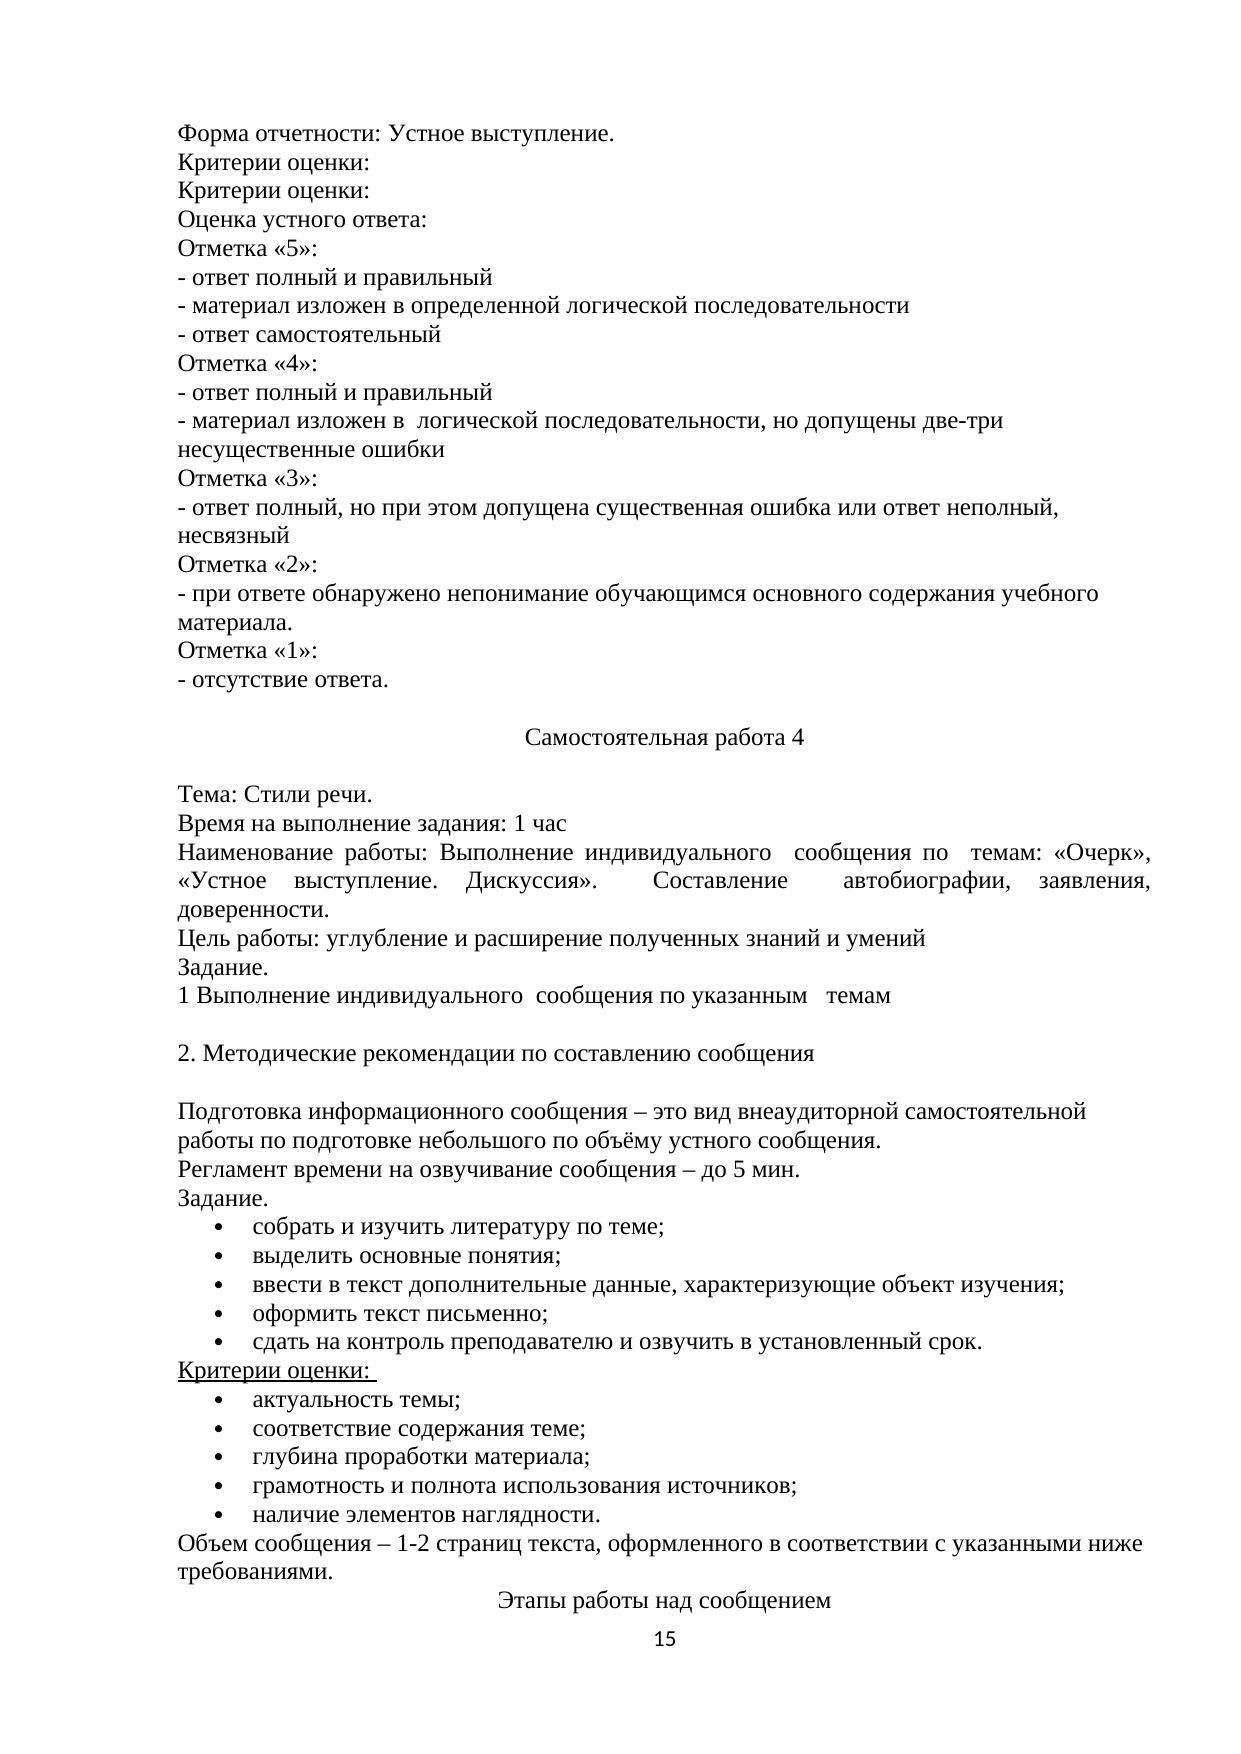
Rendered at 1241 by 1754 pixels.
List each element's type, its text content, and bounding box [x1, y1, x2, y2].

text - ответ самостоятельный Отметка «4»: - ответ полный и правильный - материал изложен в логической последовательности, но допущены две-три несущественные ошибки Отметка «3»: - ответ полный, но при этом допущена существенная ошибка или ответ неполный, несвязный Отметка «2»: - при ответе обнаружено непонимание обучающимся основного содержания учебного материала. Отметка «1»: - отсутствие ответа. [177, 319, 1152, 693]
text Подготовка информационного сообщения – это вид внеаудиторной самостоятельной работы по подготовке небольшого по объёму устного сообщения. [177, 1096, 1152, 1154]
text 1 Выполнение индивидуального сообщения по указанным темам [177, 981, 1152, 1009]
text Задание. [177, 1183, 1152, 1211]
text Критерии оценки: [177, 1355, 1152, 1384]
list грамотность и полнота использования источников; [215, 1470, 1152, 1499]
list актуальность темы; [215, 1384, 1152, 1413]
list сдать на контроль преподавателю и озвучить в установленный срок. [215, 1326, 1152, 1355]
text Оценка устного ответа: Отметка «5»: - ответ полный и правильный - материал изложен в определенной логической последовательности [177, 204, 1152, 319]
text Время на выполнение задания: 1 час [177, 808, 1152, 837]
text Тема: Стили речи. [177, 779, 1152, 808]
text Этапы работы над сообщением [177, 1585, 1152, 1614]
list ввести в текст дополнительные данные, характеризующие объект изучения; [215, 1269, 1152, 1298]
list наличие элементов наглядности. [215, 1499, 1152, 1528]
list собрать и изучить литературу по теме; [215, 1211, 1152, 1240]
list глубина проработки материала; [215, 1441, 1152, 1470]
text Наименование работы: Выполнение индивидуального сообщения по темам: «Очерк», «Устное выступление. Дискуссия». Составление автобиографии, заявления, доверенности. [177, 837, 1152, 923]
text 2. Методические рекомендации по составлению сообщения [177, 1038, 1152, 1067]
list выделить основные понятия; [215, 1240, 1152, 1269]
text Самостоятельная работа 4 [177, 722, 1152, 751]
list соответствие содержания теме; [215, 1413, 1152, 1441]
text Задание. [177, 952, 1152, 981]
text Форма отчетности: Устное выступление. [177, 118, 1152, 147]
text Цель работы: углубление и расширение полученных знаний и умений [177, 923, 1152, 952]
text Объем сообщения – 1-2 страниц текста, оформленного в соответствии с указанными ниже требованиями. [177, 1528, 1152, 1585]
text Регламент времени на озвучивание сообщения – до 5 мин. [177, 1154, 1152, 1183]
text Критерии оценки: [177, 147, 1152, 176]
list оформить текст письменно; [215, 1298, 1152, 1326]
text Критерии оценки: [177, 176, 1152, 204]
